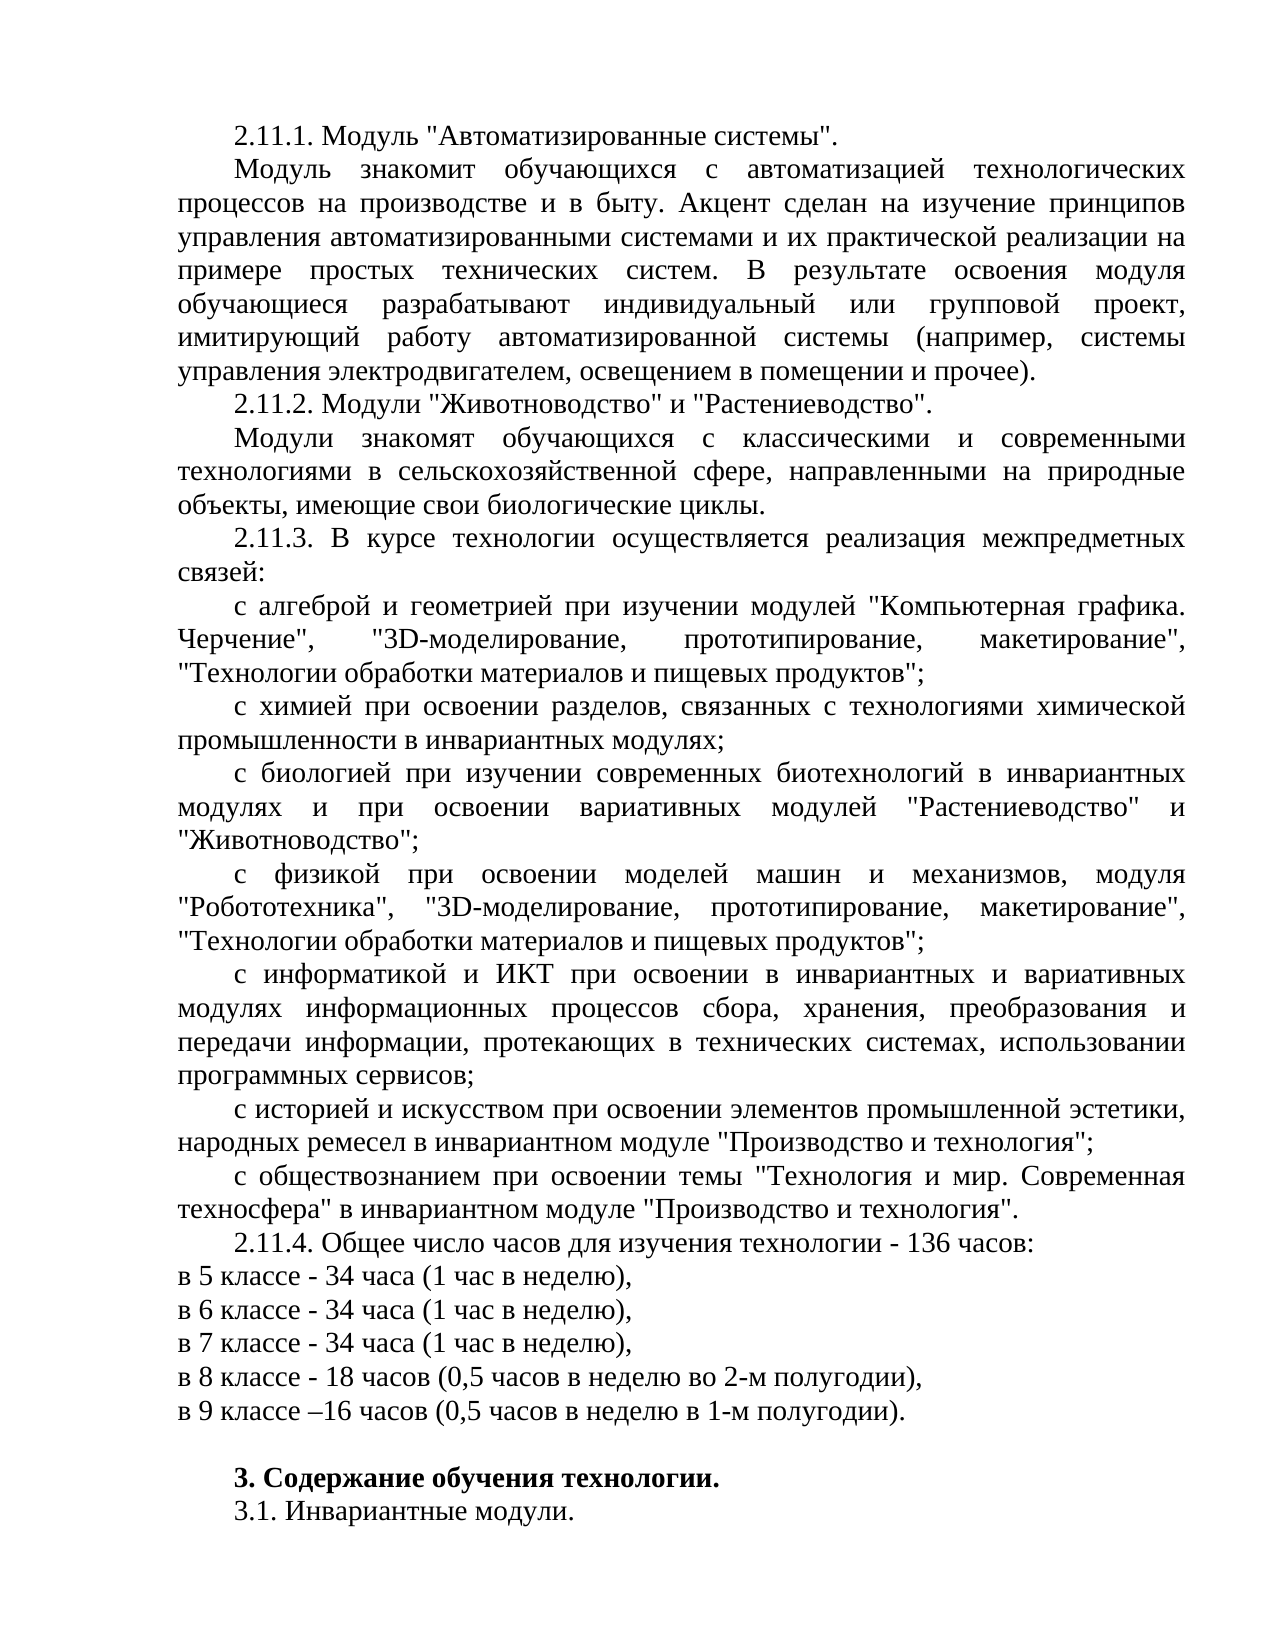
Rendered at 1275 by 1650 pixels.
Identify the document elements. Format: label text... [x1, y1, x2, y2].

text с историей и искусством при освоении элементов промышленной эстетики, народных ремесел в инвариантном модуле "Производство и технология"; [177, 1091, 1186, 1158]
text с физикой при освоении моделей машин и механизмов, модуля "Робототехника", "3D-моделирование, прототипирование, макетирование", "Технологии обработки материалов и пищевых продуктов"; [177, 856, 1186, 957]
text с биологией при изучении современных биотехнологий в инвариантных модулях и при освоении вариативных модулей "Растениеводство" и "Животноводство"; [177, 755, 1186, 856]
text 2.11.2. Модули "Животноводство" и "Растениеводство". [177, 386, 1186, 420]
text в 5 классе - 34 часа (1 час в неделю), [177, 1258, 1186, 1292]
text с химией при освоении разделов, связанных с технологиями химической промышленности в инвариантных модулях; [177, 688, 1186, 755]
text с информатикой и ИКТ при освоении в инвариантных и вариативных модулях информационных процессов сбора, хранения, преобразования и передачи информации, протекающих в технических системах, использовании программных сервисов; [177, 957, 1186, 1091]
text Модуль знакомит обучающихся с автоматизацией технологических процессов на производстве и в быту. Акцент сделан на изучение принципов управления автоматизированными системами и их практической реализации на примере простых технических систем. В результате освоения модуля обучающиеся разрабатывают индивидуальный или групповой проект, имитирующий работу автоматизированной системы (например, системы управления электродвигателем, освещением в помещении и прочее). [177, 152, 1186, 386]
text 2.11.1. Модуль "Автоматизированные системы". [177, 118, 1186, 152]
text 2.11.3. В курсе технологии осуществляется реализация межпредметных связей: [177, 521, 1186, 588]
text в 8 классе - 18 часов (0,5 часов в неделю во 2-м полугодии), [177, 1359, 1186, 1393]
text 3. Содержание обучения технологии. [177, 1460, 1186, 1493]
text в 7 классе - 34 часа (1 час в неделю), [177, 1326, 1186, 1359]
text 2.11.4. Общее число часов для изучения технологии - 136 часов: [177, 1225, 1186, 1258]
text с обществознанием при освоении темы "Технология и мир. Современная техносфера" в инвариантном модуле "Производство и технология". [177, 1158, 1186, 1225]
text в 6 классе - 34 часа (1 час в неделю), [177, 1292, 1186, 1326]
text в 9 классе –16 часов (0,5 часов в неделю в 1-м полугодии). [177, 1393, 1186, 1426]
text 3.1. Инвариантные модули. [177, 1493, 1186, 1527]
text Модули знакомят обучающихся с классическими и современными технологиями в сельскохозяйственной сфере, направленными на природные объекты, имеющие свои биологические циклы. [177, 420, 1186, 521]
text с алгеброй и геометрией при изучении модулей "Компьютерная графика. Черчение", "3D-моделирование, прототипирование, макетирование", "Технологии обработки материалов и пищевых продуктов"; [177, 588, 1186, 688]
